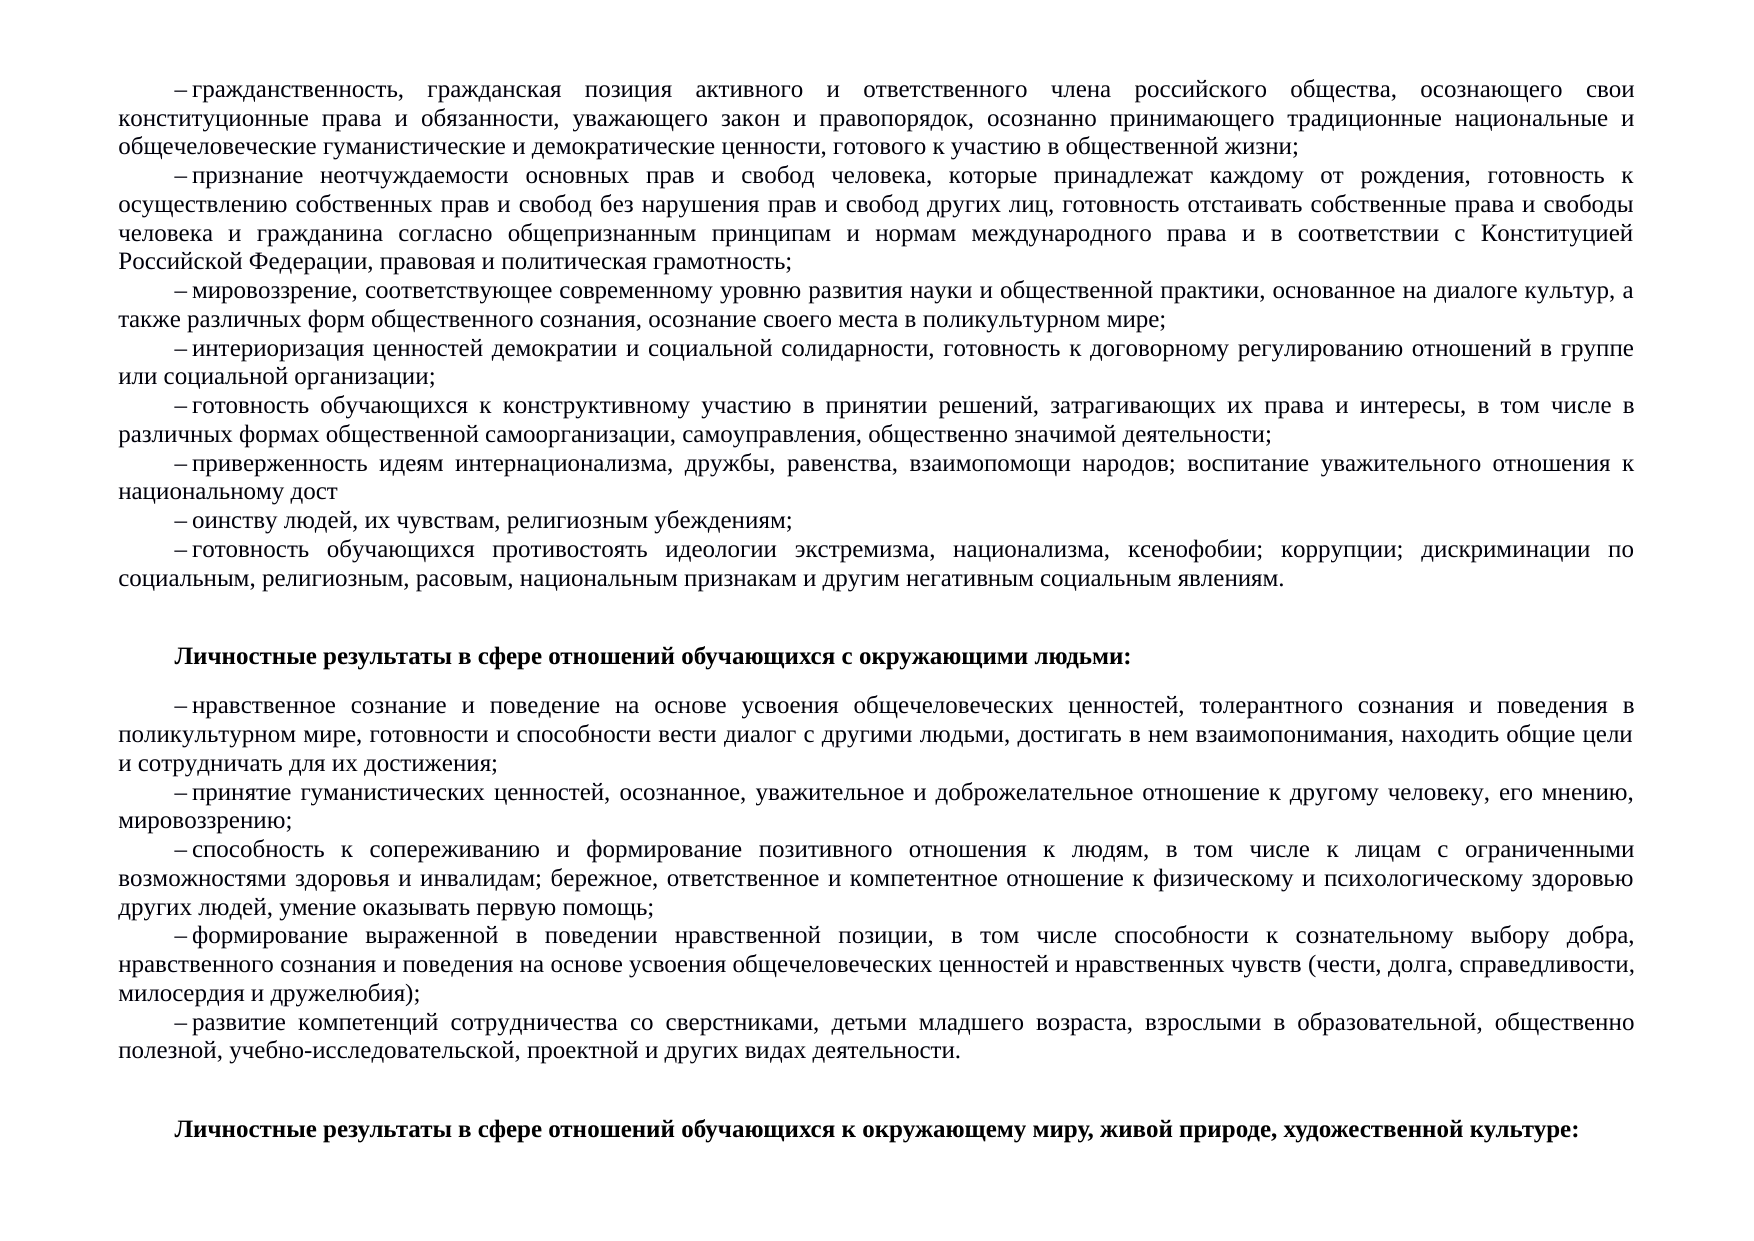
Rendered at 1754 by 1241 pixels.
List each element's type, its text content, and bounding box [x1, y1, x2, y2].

list признание неотчуждаемости основных прав и свобод человека, которые принадлежат каждому от рождения, готовность к осуществлению собственных прав и свобод без нарушения прав и свобод других лиц, готовность отстаивать собственные права и свободы человека и гражданина согласно общепризнанным принципам и нормам международного права и в соответствии с Конституцией Российской Федерации, правовая и политическая грамотность; [118, 160, 1636, 275]
list принятие гуманистических ценностей, осознанное, уважительное и доброжелательное отношение к другому человеку, его мнению, мировоззрению; [118, 777, 1636, 834]
list гражданственность, гражданская позиция активного и ответственного члена российского общества, осознающего свои конституционные права и обязанности, уважающего закон и правопорядок, осознанно принимающего традиционные национальные и общечеловеческие гуманистические и демократические ценности, готового к участию в общественной жизни; [118, 74, 1636, 160]
list оинству людей, их чувствам, религиозным убеждениям; [118, 505, 1636, 534]
list мировоззрение, соответствующее современному уровню развития науки и общественной практики, основанное на диалоге культур, а также различных форм общественного сознания, осознание своего места в поликультурном мире; [118, 275, 1636, 333]
list приверженность идеям интернационализма, дружбы, равенства, взаимопомощи народов; воспитание уважительного отношения к национальному дост [118, 448, 1636, 505]
list готовность обучающихся противостоять идеологии экстремизма, национализма, ксенофобии; коррупции; дискриминации по социальным, религиозным, расовым, национальным признакам и другим негативным социальным явлениям. [118, 534, 1636, 591]
list готовность обучающихся к конструктивному участию в принятии решений, затрагивающих их права и интересы, в том числе в различных формах общественной самоорганизации, самоуправления, общественно значимой деятельности; [118, 390, 1636, 448]
list способность к сопереживанию и формирование позитивного отношения к людям, в том числе к лицам с ограниченными возможностями здоровья и инвалидам; бережное, ответственное и компетентное отношение к физическому и психологическому здоровью других людей, умение оказывать первую помощь; [118, 834, 1636, 921]
text Личностные результаты в сфере отношений обучающихся с окружающими людьми: [118, 641, 1636, 670]
list нравственное сознание и поведение на основе усвоения общечеловеческих ценностей, толерантного сознания и поведения в поликультурном мире, готовности и способности вести диалог с другими людьми, достигать в нем взаимопонимания, находить общие цели и сотрудничать для их достижения; [118, 691, 1636, 777]
list интериоризация ценностей демократии и социальной солидарности, готовность к договорному регулированию отношений в группе или социальной организации; [118, 333, 1636, 390]
text Личностные результаты в сфере отношений обучающихся к окружающему миру, живой природе, художественной культуре: [118, 1114, 1636, 1143]
list развитие компетенций сотрудничества со сверстниками, детьми младшего возраста, взрослыми в образовательной, общественно полезной, учебно-исследовательской, проектной и других видах деятельности. [118, 1007, 1636, 1064]
list формирование выраженной в поведении нравственной позиции, в том числе способности к сознательному выбору добра, нравственного сознания и поведения на основе усвоения общечеловеческих ценностей и нравственных чувств (чести, долга, справедливости, милосердия и дружелюбия); [118, 921, 1636, 1007]
